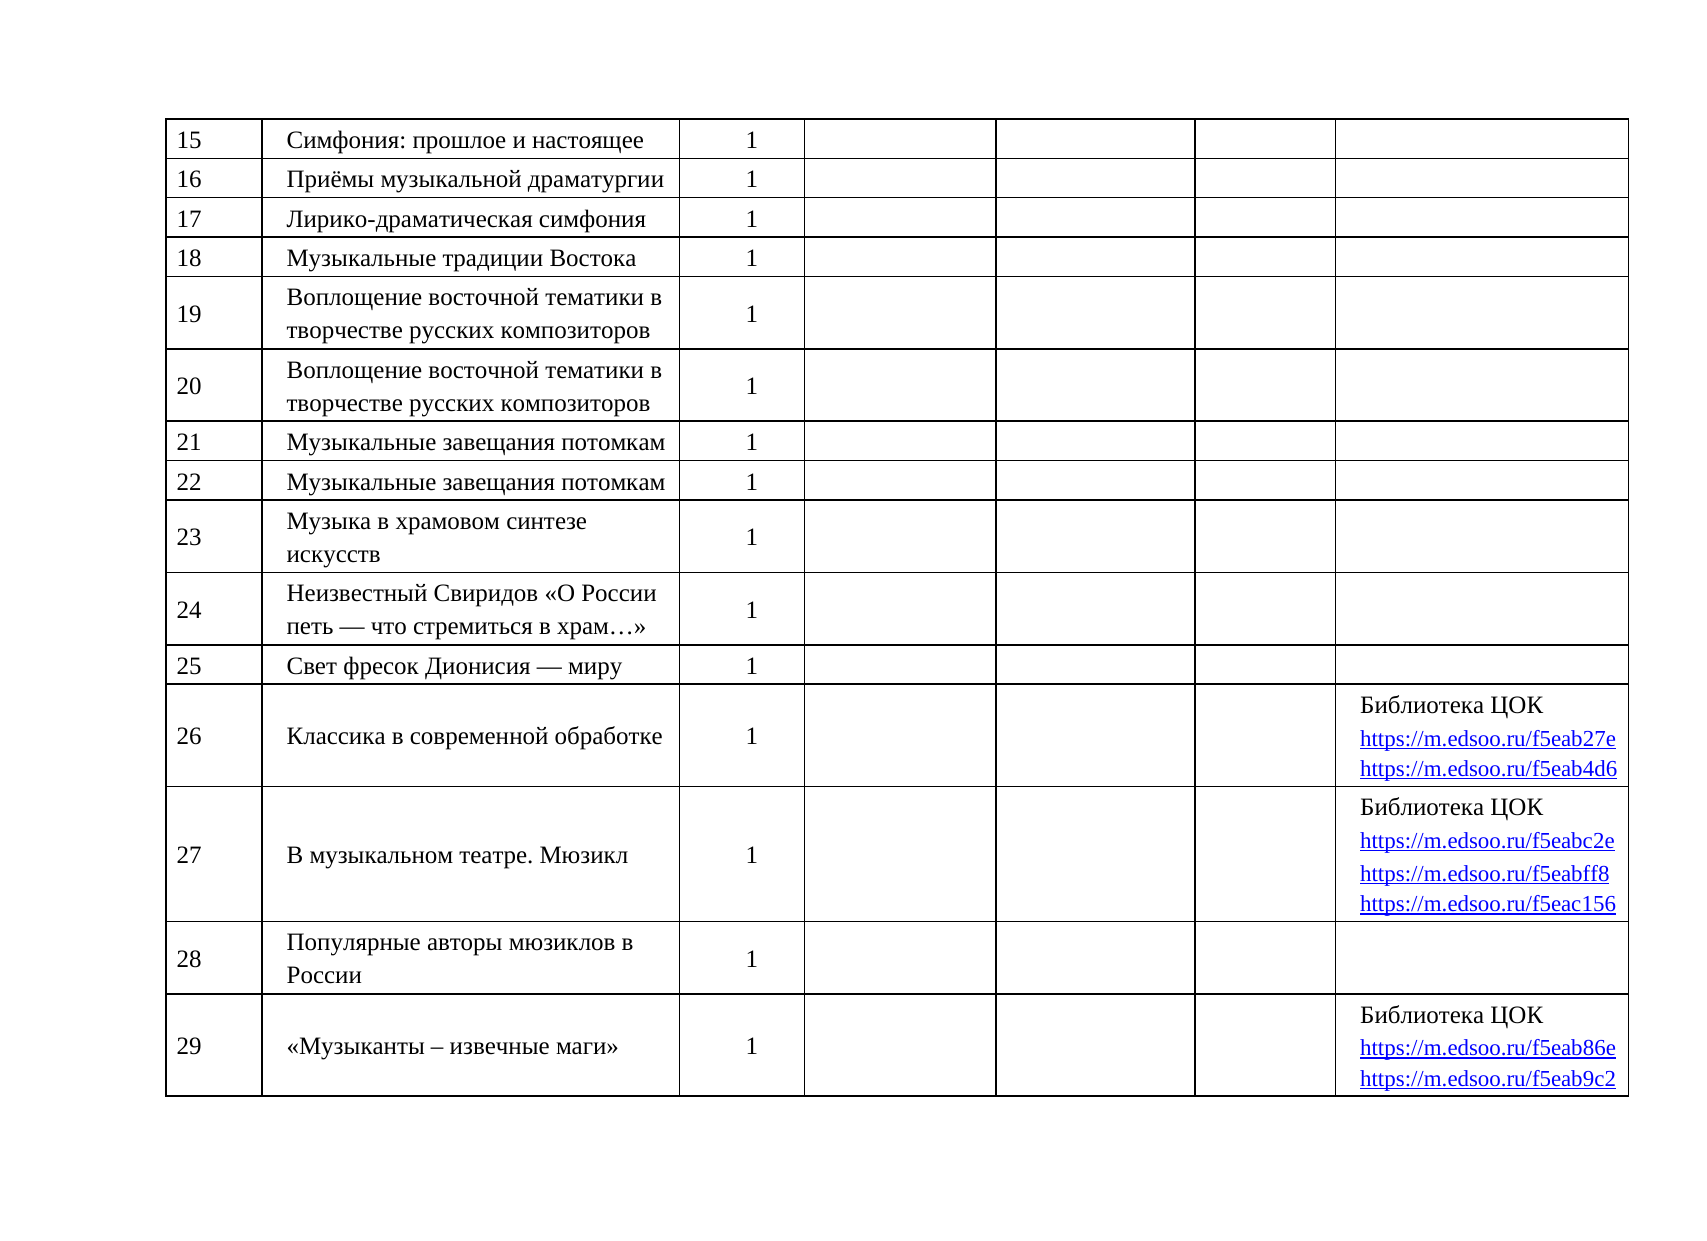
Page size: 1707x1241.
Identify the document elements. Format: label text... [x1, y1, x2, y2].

table_cell 1 [680, 573, 804, 644]
table_cell [997, 120, 1194, 157]
table_cell 15 [167, 120, 261, 157]
table_cell [1336, 238, 1628, 276]
table_cell 1 [680, 350, 804, 420]
table_cell Музыкальные завещания потомкам [263, 422, 679, 460]
table_cell 1 [680, 922, 804, 993]
table_cell Приёмы музыкальной драматургии [263, 159, 679, 197]
table_cell [1336, 573, 1628, 644]
table_cell 1 [680, 422, 804, 460]
table_cell Библиотека ЦОК https://m.edsoo.ru/f5eab86e https://m.edsoo.ru/f5eab9c2 [1336, 995, 1628, 1095]
table_cell [1336, 159, 1628, 197]
table_cell [805, 922, 995, 993]
table_cell [805, 573, 995, 644]
table_cell Библиотека ЦОК https://m.edsoo.ru/f5eabc2e https://m.edsoo.ru/f5eabff8 https://m.edsoo.ru/f5eac156 [1336, 787, 1628, 921]
table_cell [1196, 461, 1335, 499]
table_cell 1 [680, 646, 804, 683]
table_cell [805, 350, 995, 420]
table_cell 22 [167, 461, 261, 499]
table_cell Воплощение восточной тематики в творчестве русских композиторов [263, 277, 679, 348]
table_cell [1196, 787, 1335, 921]
table_cell [1336, 198, 1628, 236]
table_cell 21 [167, 422, 261, 460]
table_cell 20 [167, 350, 261, 420]
table_cell [997, 350, 1194, 420]
table_cell [1336, 646, 1628, 683]
table_cell [1336, 501, 1628, 572]
table_cell [1196, 198, 1335, 236]
table_cell [1196, 995, 1335, 1095]
table_cell 26 [167, 685, 261, 786]
table_cell 1 [680, 995, 804, 1095]
table_cell 1 [680, 685, 804, 786]
table_cell [1196, 238, 1335, 276]
table_cell [997, 646, 1194, 683]
table_cell [1196, 573, 1335, 644]
table_cell 24 [167, 573, 261, 644]
table_cell 23 [167, 501, 261, 572]
table_cell [805, 501, 995, 572]
table_cell Лирико-драматическая симфония [263, 198, 679, 236]
table_cell 1 [680, 277, 804, 348]
table_cell 1 [680, 120, 804, 157]
table_cell [997, 685, 1194, 786]
table_cell Музыка в храмовом синтезе искусств [263, 501, 679, 572]
table_cell [805, 787, 995, 921]
table_cell [1196, 350, 1335, 420]
table_cell Популярные авторы мюзиклов в России [263, 922, 679, 993]
table_cell 1 [680, 501, 804, 572]
table_cell Симфония: прошлое и настоящее [263, 120, 679, 157]
table_cell 16 [167, 159, 261, 197]
table_cell Музыкальные завещания потомкам [263, 461, 679, 499]
table_cell [1336, 277, 1628, 348]
table_cell Классика в современной обработке [263, 685, 679, 786]
table_cell [1196, 159, 1335, 197]
table_cell [1196, 501, 1335, 572]
table_cell [805, 120, 995, 157]
table_cell [997, 422, 1194, 460]
table_cell 28 [167, 922, 261, 993]
table_cell 1 [680, 198, 804, 236]
table_cell [1196, 685, 1335, 786]
table_cell [997, 922, 1194, 993]
table_cell Свет фресок Дионисия — миру [263, 646, 679, 683]
table_cell [997, 787, 1194, 921]
table_cell Музыкальные традиции Востока [263, 238, 679, 276]
table_cell 19 [167, 277, 261, 348]
table_cell [997, 461, 1194, 499]
table_cell В музыкальном театре. Мюзикл [263, 787, 679, 921]
table_cell 1 [680, 787, 804, 921]
table_cell [1196, 922, 1335, 993]
table_cell [1336, 422, 1628, 460]
table_cell [997, 238, 1194, 276]
table_cell [1196, 646, 1335, 683]
table_cell Воплощение восточной тематики в творчестве русских композиторов [263, 350, 679, 420]
table_cell [805, 422, 995, 460]
table_cell 29 [167, 995, 261, 1095]
table_cell [1196, 120, 1335, 157]
table_cell [805, 685, 995, 786]
table_cell [997, 198, 1194, 236]
table_cell [997, 501, 1194, 572]
table_cell 17 [167, 198, 261, 236]
table_cell 1 [680, 461, 804, 499]
table_cell [805, 646, 995, 683]
table_cell [1336, 350, 1628, 420]
table_cell [1196, 277, 1335, 348]
table_cell [805, 277, 995, 348]
table_cell [805, 238, 995, 276]
table_cell [805, 198, 995, 236]
table_cell [997, 573, 1194, 644]
table_cell 1 [680, 238, 804, 276]
table_cell 25 [167, 646, 261, 683]
table_cell [1196, 422, 1335, 460]
table_cell [805, 995, 995, 1095]
table_cell [1336, 120, 1628, 157]
table_cell 18 [167, 238, 261, 276]
table_cell [1336, 922, 1628, 993]
table_cell [997, 277, 1194, 348]
table_cell [805, 461, 995, 499]
table_cell [997, 159, 1194, 197]
table_cell Библиотека ЦОК https://m.edsoo.ru/f5eab27e https://m.edsoo.ru/f5eab4d6 [1336, 685, 1628, 786]
table_cell 27 [167, 787, 261, 921]
table_cell [1336, 461, 1628, 499]
table_cell Неизвестный Свиридов «О России петь — что стремиться в храм…» [263, 573, 679, 644]
table_cell [805, 159, 995, 197]
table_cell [263, 995, 679, 1095]
table_cell 1 [680, 159, 804, 197]
table_cell [997, 995, 1194, 1095]
